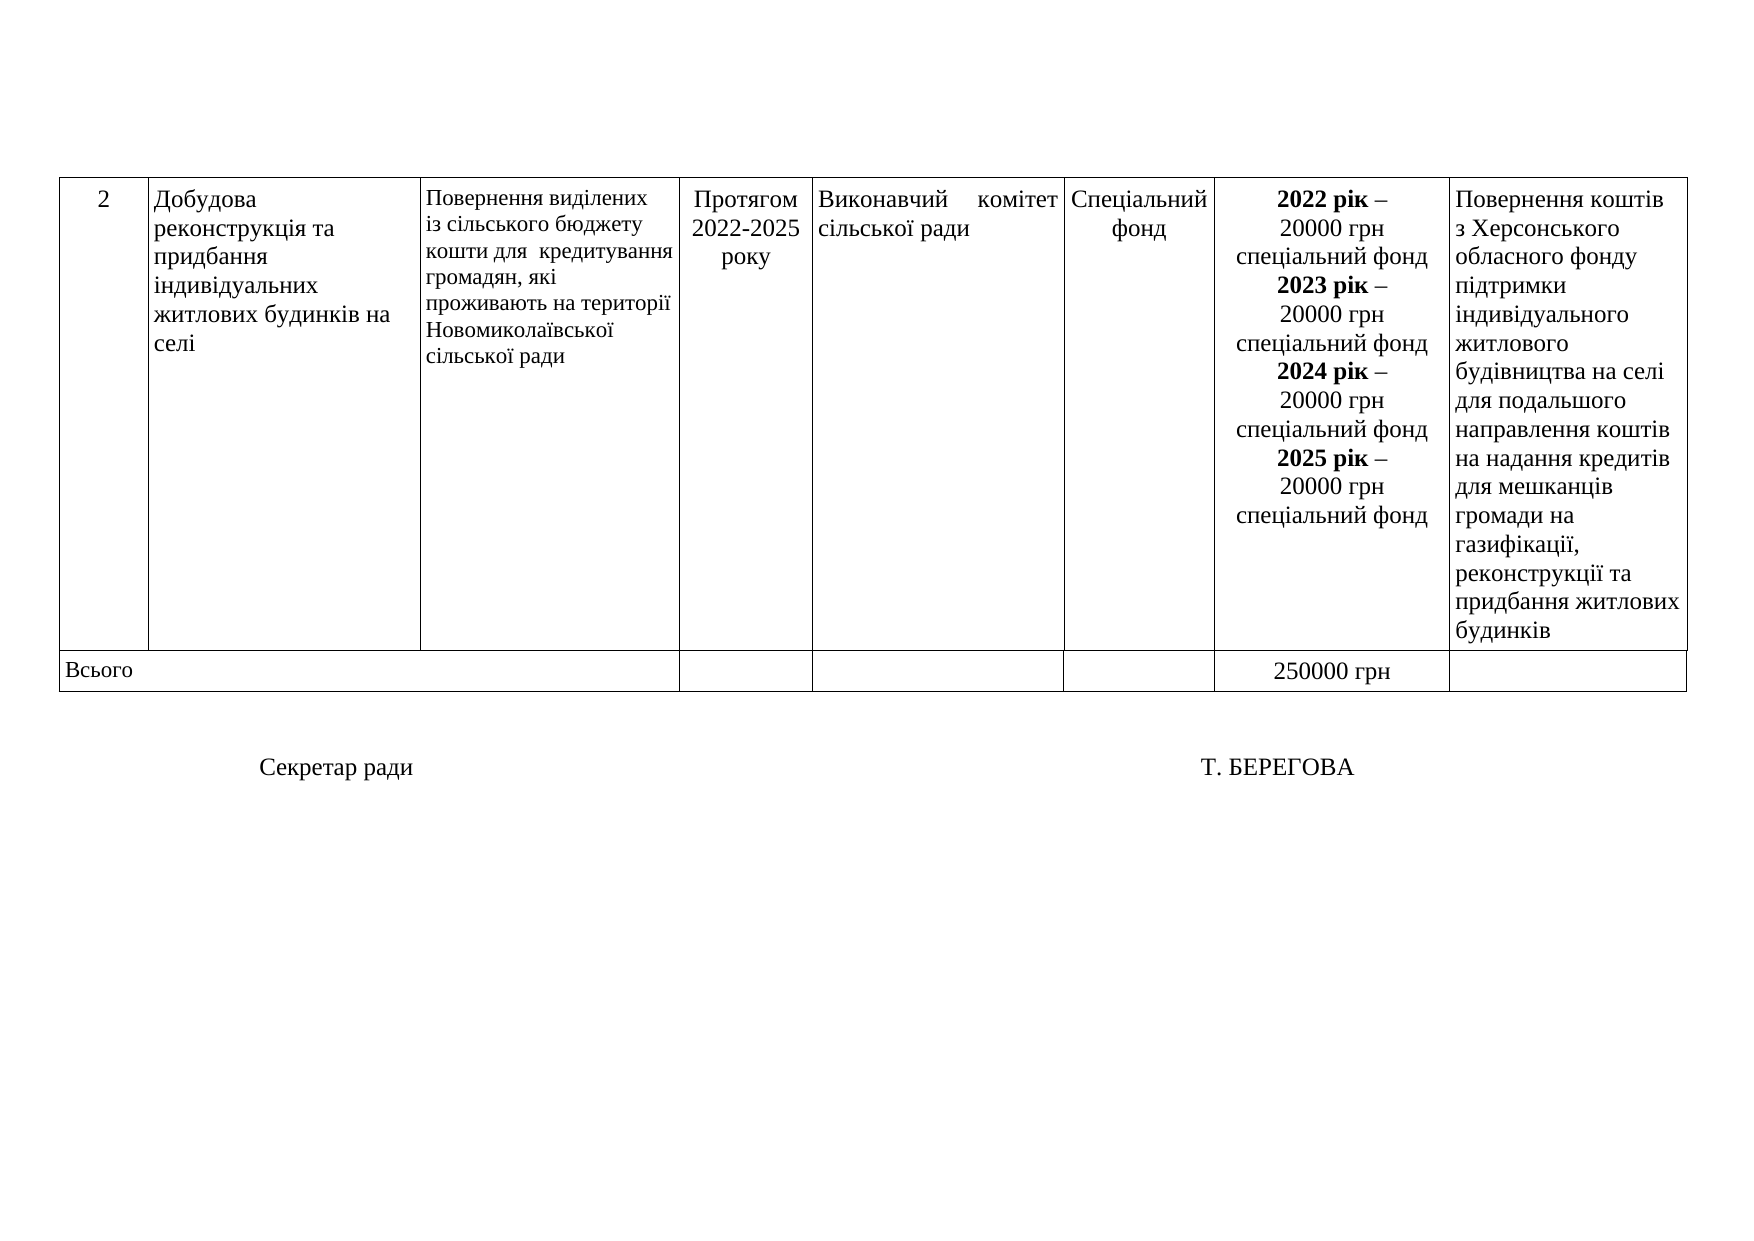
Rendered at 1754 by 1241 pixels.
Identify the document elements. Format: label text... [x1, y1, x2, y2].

table_cell 2022 рік – 20000 грн спеціальний фонд 2023 рік – 20000 грн спеціальний фонд 2024 рік – 20000 грн спеціальний фонд 2025 рік – 20000 грн спеціальний фонд [1215, 178, 1449, 650]
table_cell Повернення коштів з Херсонського обласного фонду підтримки індивідуального житлового будівництва на селі для подальшого направлення коштів на надання кредитів для мешканців громади на газифікації, реконструкції та придбання житлових будинків [1450, 178, 1687, 650]
table_cell [680, 651, 812, 691]
table_cell [813, 651, 1063, 691]
table_cell [1450, 651, 1686, 691]
table_cell Всього [60, 651, 679, 691]
table_cell Повернення виділених із сільського бюджету кошти для кредитування громадян, які проживають на території Новомиколаївської сільської ради [421, 178, 679, 650]
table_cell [813, 178, 1064, 650]
table_cell [1064, 651, 1214, 691]
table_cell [149, 178, 420, 650]
table_cell Спеціальний фонд [1065, 178, 1214, 650]
table_cell 2 [60, 178, 148, 650]
text Секретар ради Т. БЕРЕГОВА [59, 752, 1695, 781]
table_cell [680, 178, 812, 650]
table_cell 250000 грн [1215, 651, 1449, 691]
